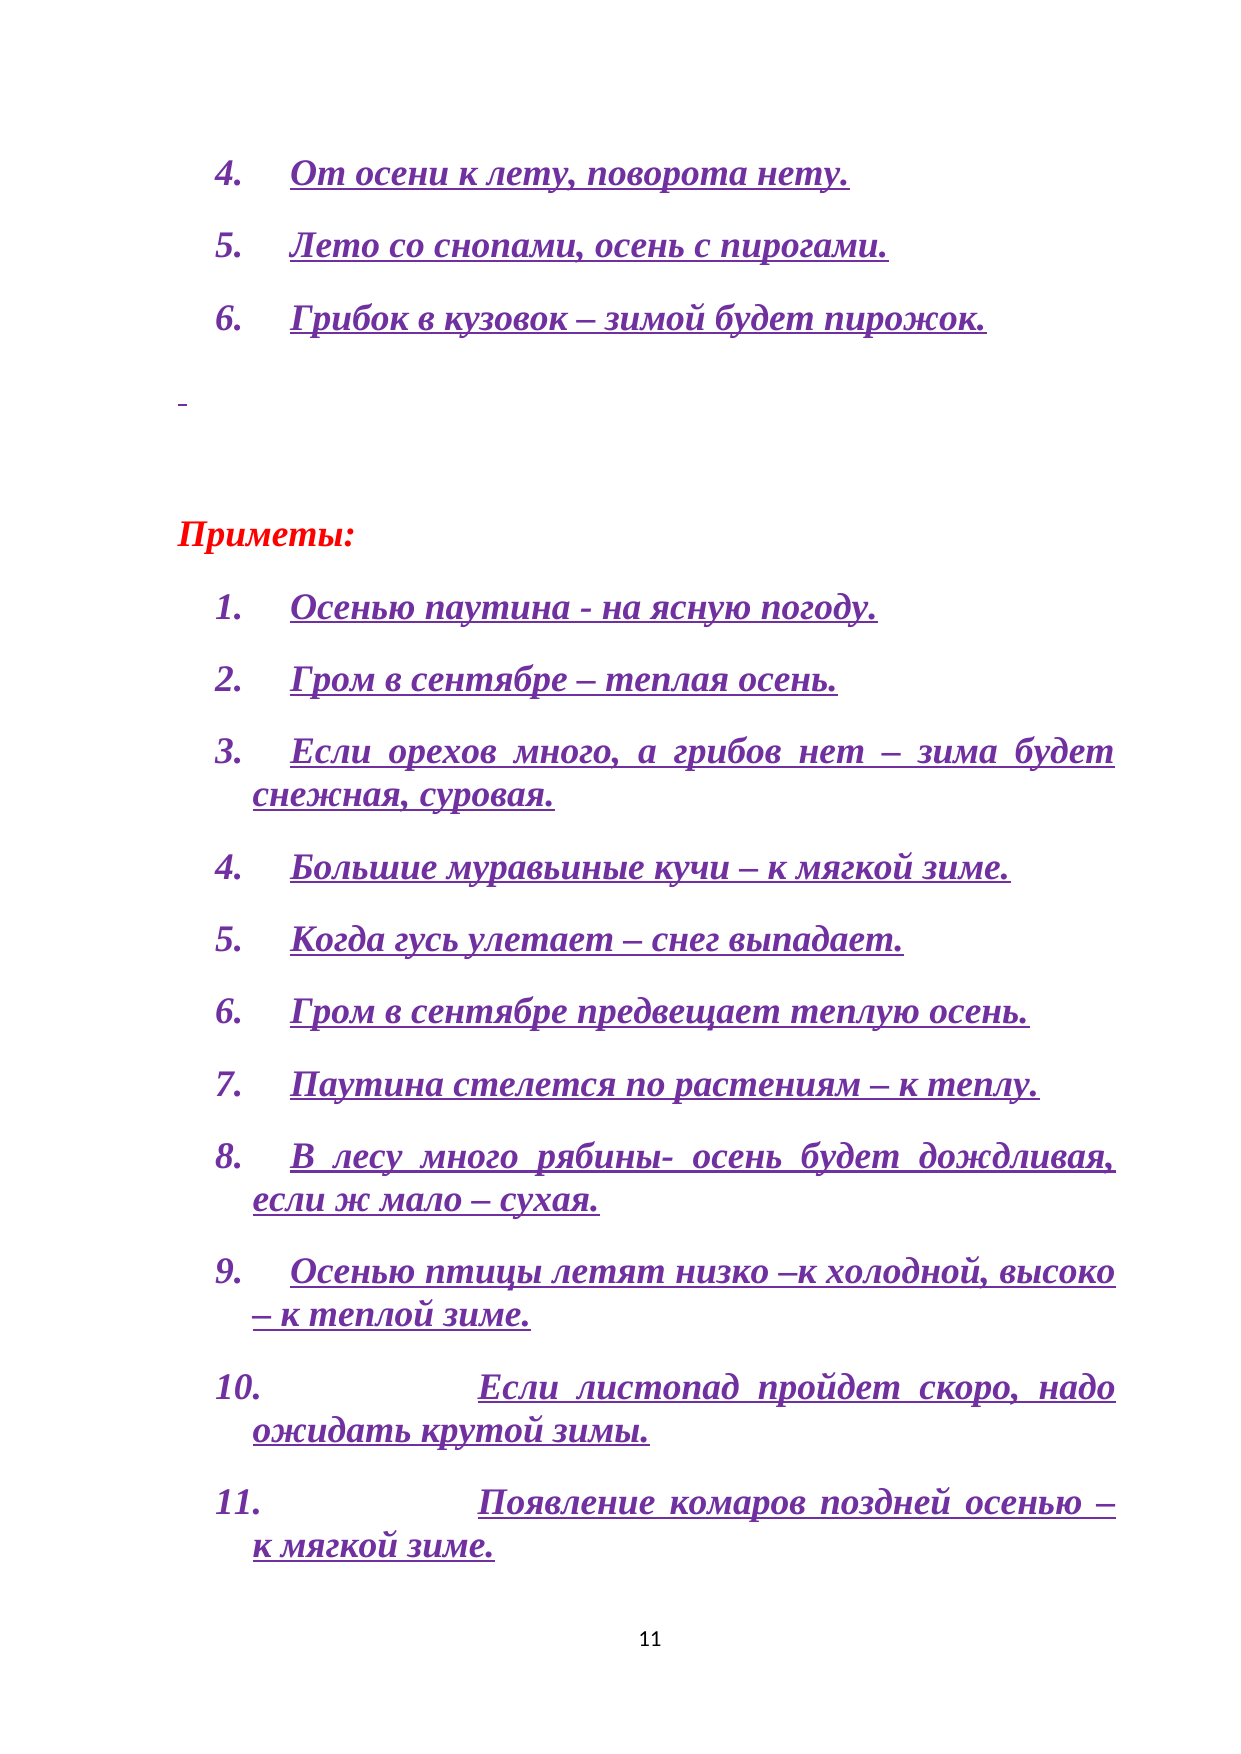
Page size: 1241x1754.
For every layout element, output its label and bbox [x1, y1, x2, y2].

table_header [174, 118, 1119, 1598]
